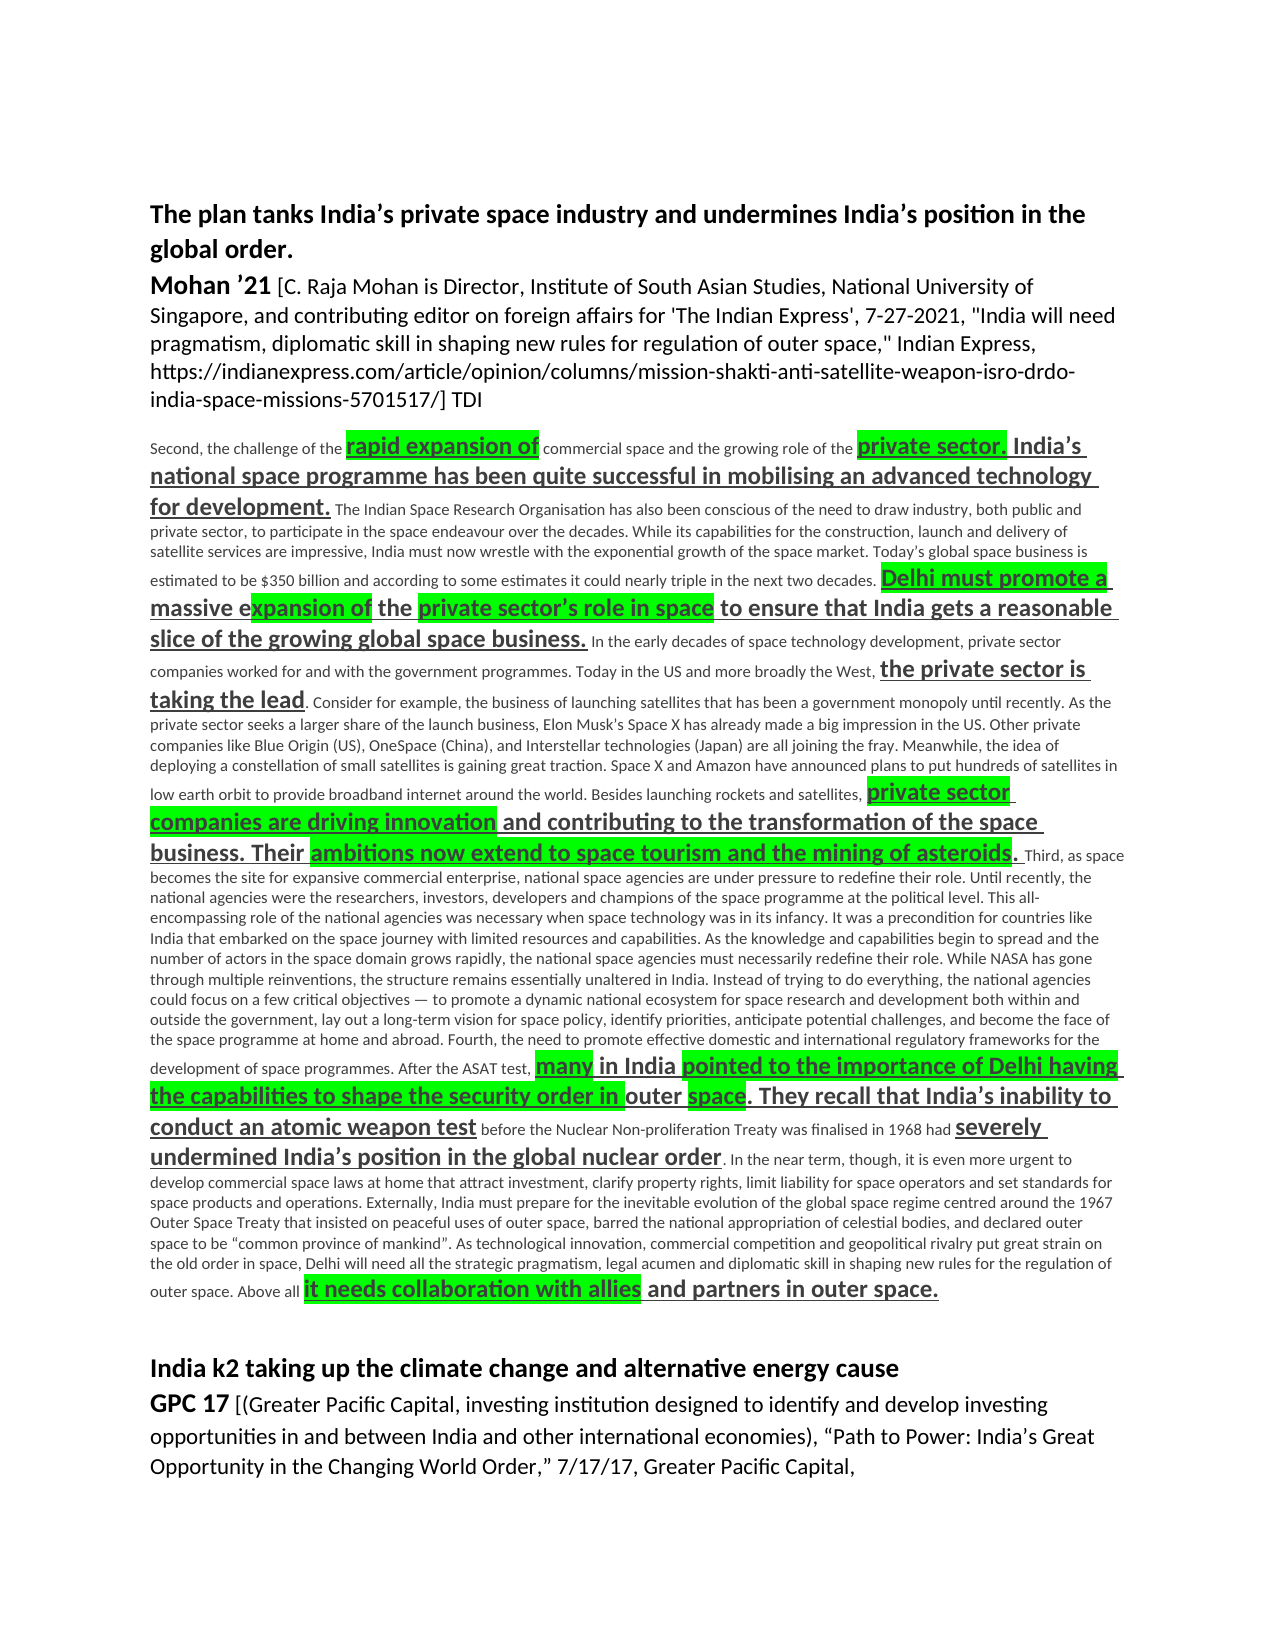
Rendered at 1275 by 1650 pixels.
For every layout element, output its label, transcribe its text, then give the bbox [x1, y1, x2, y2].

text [150, 1387, 1125, 1480]
subtitle The plan tanks India’s private space industry and undermines India’s position in the global order. [150, 197, 1125, 266]
text Mohan ’21 [C. Raja Mohan is Director, Institute of South Asian Studies, National University of Singapore, and contributing editor on foreign affairs for 'The Indian Express', 7-27-2021, "India will need pragmatism, diplomatic skill in shaping new rules for regulation of outer space," Indian Express, https://indianexpress.com/article/opinion/columns/mission-shakti-anti-satellite-weapon-isro-drdo-india-space-missions-5701517/] TDI [150, 268, 1125, 413]
subtitle India k2 taking up the climate change and alternative energy cause [150, 1351, 1125, 1384]
text Second, the challenge of the rapid expansion of commercial space and the growing role of the private sector. India’s national space programme has been quite successful in mobilising an advanced technology for development. The Indian Space Research Organisation has also been conscious of the need to draw industry, both public and private sector, to participate in the space endeavour over the decades. While its capabilities for the construction, launch and delivery of satellite services are impressive, India must now wrestle with the exponential growth of the space market. Today’s global space business is estimated to be $350 billion and according to some estimates it could nearly triple in the next two decades. Delhi must promote a massive expansion of the private sector’s role in space to ensure that India gets a reasonable slice of the growing global space business. In the early decades of space technology development, private sector companies worked for and with the government programmes. Today in the US and more broadly the West, the private sector is taking the lead. Consider for example, the business of launching satellites that has been a government monopoly until recently. As the private sector seeks a larger share of the launch business, Elon Musk’s Space X has already made a big impression in the US. Other private companies like Blue Origin (US), OneSpace (China), and Interstellar technologies (Japan) are all joining the fray. Meanwhile, the idea of deploying a constellation of small satellites is gaining great traction. Space X and Amazon have announced plans to put hundreds of satellites in low earth orbit to provide broadband internet around the world. Besides launching rockets and satellites, private sector companies are driving innovation and contributing to the transformation of the space business. Their ambitions now extend to space tourism and the mining of asteroids. Third, as space becomes the site for expansive commercial enterprise, national space agencies are under pressure to redefine their role. Until recently, the national agencies were the researchers, investors, developers and champions of the space programme at the political level. This all-encompassing role of the national agencies was necessary when space technology was in its infancy. It was a precondition for countries like India that embarked on the space journey with limited resources and capabilities. As the knowledge and capabilities begin to spread and the number of actors in the space domain grows rapidly, the national space agencies must necessarily redefine their role. While NASA has gone through multiple reinventions, the structure remains essentially unaltered in India. Instead of trying to do everything, the national agencies could focus on a few critical objectives — to promote a dynamic national ecosystem for space research and development both within and outside the government, lay out a long-term vision for space policy, identify priorities, anticipate potential challenges, and become the face of the space programme at home and abroad. Fourth, the need to promote effective domestic and international regulatory frameworks for the development of space programmes. After the ASAT test, many in India pointed to the importance of Delhi having the capabilities to shape the security order in outer space. They recall that India’s inability to conduct an atomic weapon test before the Nuclear Non-proliferation Treaty was finalised in 1968 had severely undermined India’s position in the global nuclear order. In the near term, though, it is even more urgent to develop commercial space laws at home that attract investment, clarify property rights, limit liability for space operators and set standards for space products and operations. Externally, India must prepare for the inevitable evolution of the global space regime centred around the 1967 Outer Space Treaty that insisted on peaceful uses of outer space, barred the national appropriation of celestial bodies, and declared outer space to be “common province of mankind”. As technological innovation, commercial competition and geopolitical rivalry put great strain on the old order in space, Delhi will need all the strategic pragmatism, legal acumen and diplomatic skill in shaping new rules for the regulation of outer space. Above all it needs collaboration with allies and partners in outer space. [150, 430, 1125, 1304]
